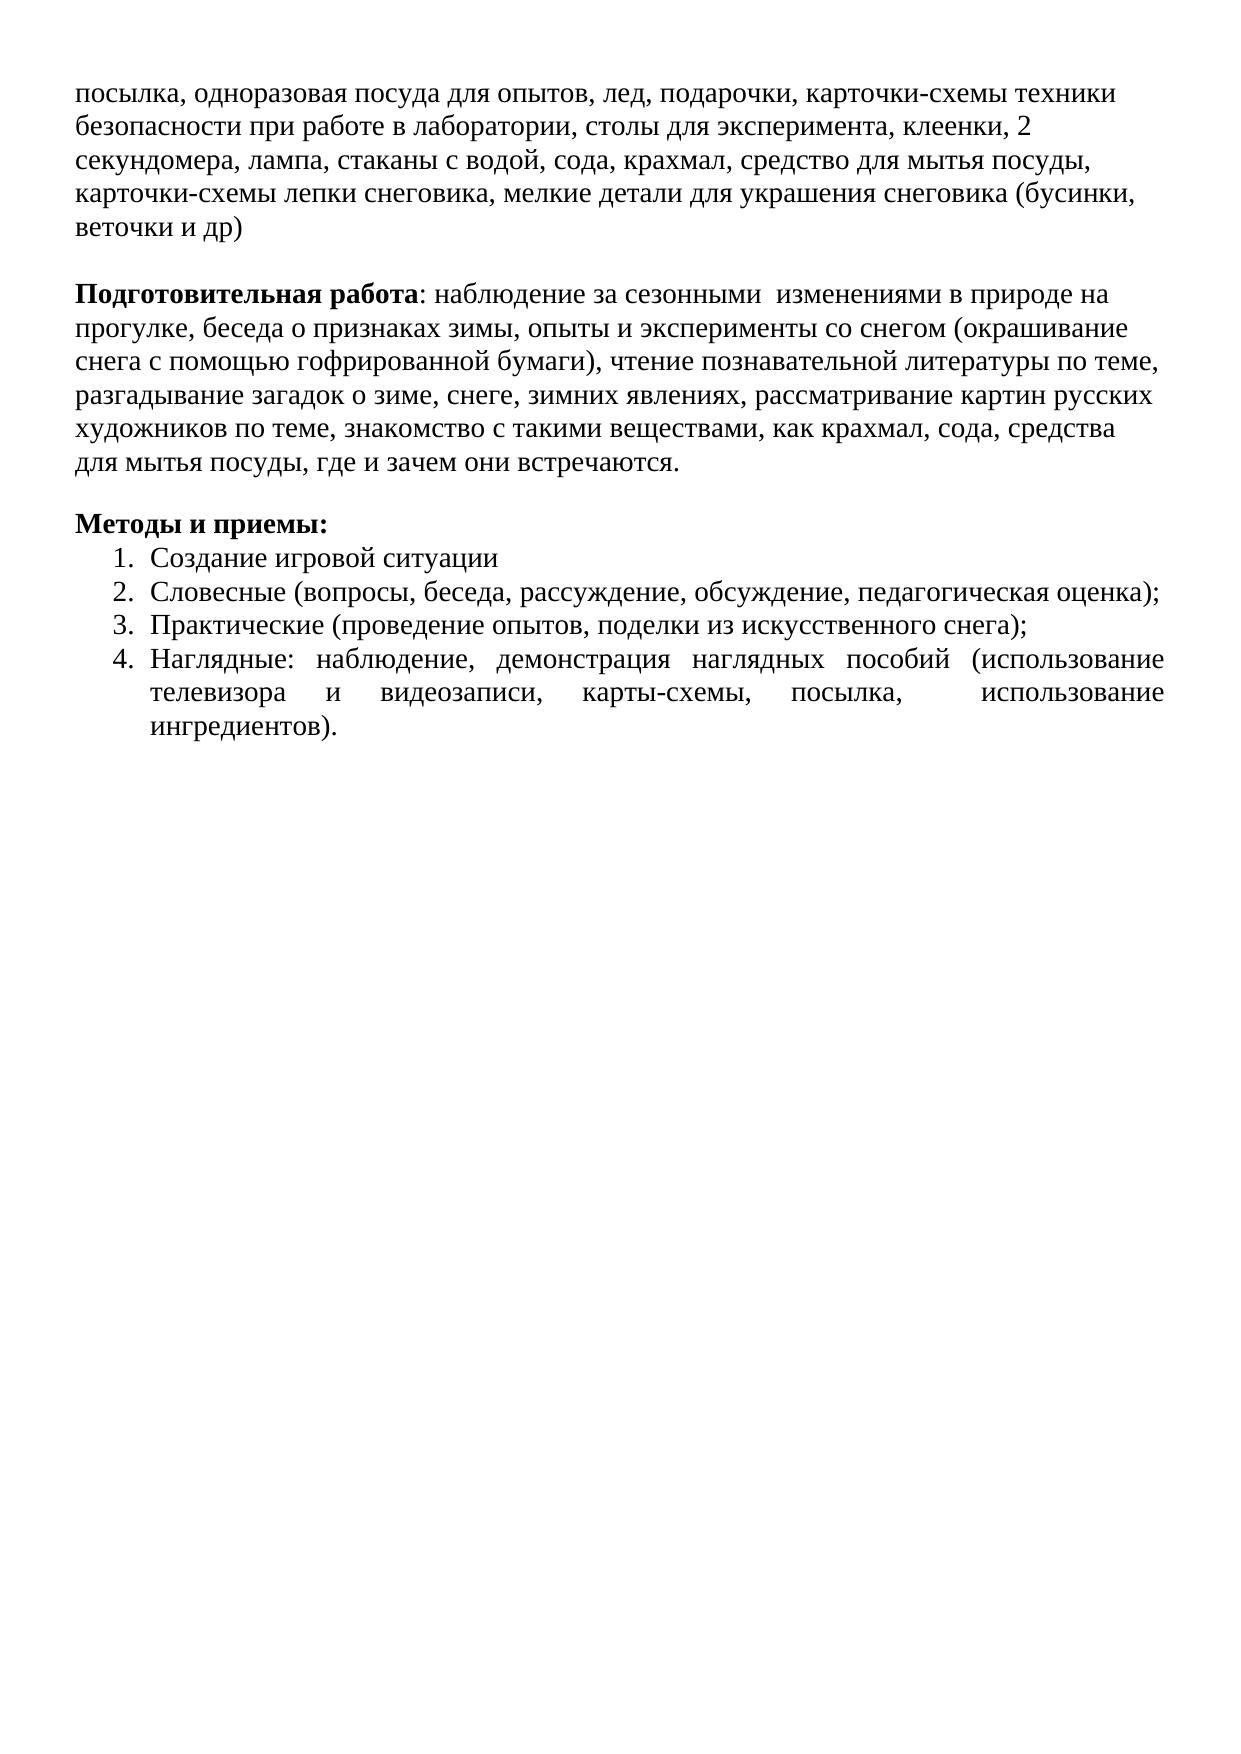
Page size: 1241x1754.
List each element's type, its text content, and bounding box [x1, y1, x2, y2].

list Наглядные: наблюдение, демонстрация наглядных пособий (использование телевизора и видеозаписи, карты-схемы, посылка, использование ингредиентов). [112, 641, 1165, 741]
text Подготовительная работа: наблюдение за сезонными изменениями в природе на прогулке, беседа о признаках зимы, опыты и эксперименты со снегом (окрашивание снега с помощью гофрированной бумаги), чтение познавательной литературы по теме, разгадывание загадок о зиме, снеге, зимних явлениях, рассматривание картин русских художников по теме, знакомство с такими веществами, как крахмал, сода, средства для мытья посуды, где и зачем они встречаются. [75, 276, 1165, 477]
list Словесные (вопросы, беседа, рассуждение, обсуждение, педагогическая оценка); [112, 574, 1165, 607]
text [75, 75, 1165, 243]
text Методы и приемы: [75, 507, 1165, 540]
list Практические (проведение опытов, поделки из искусственного снега); [112, 607, 1165, 641]
list Создание игровой ситуации [112, 540, 1165, 574]
